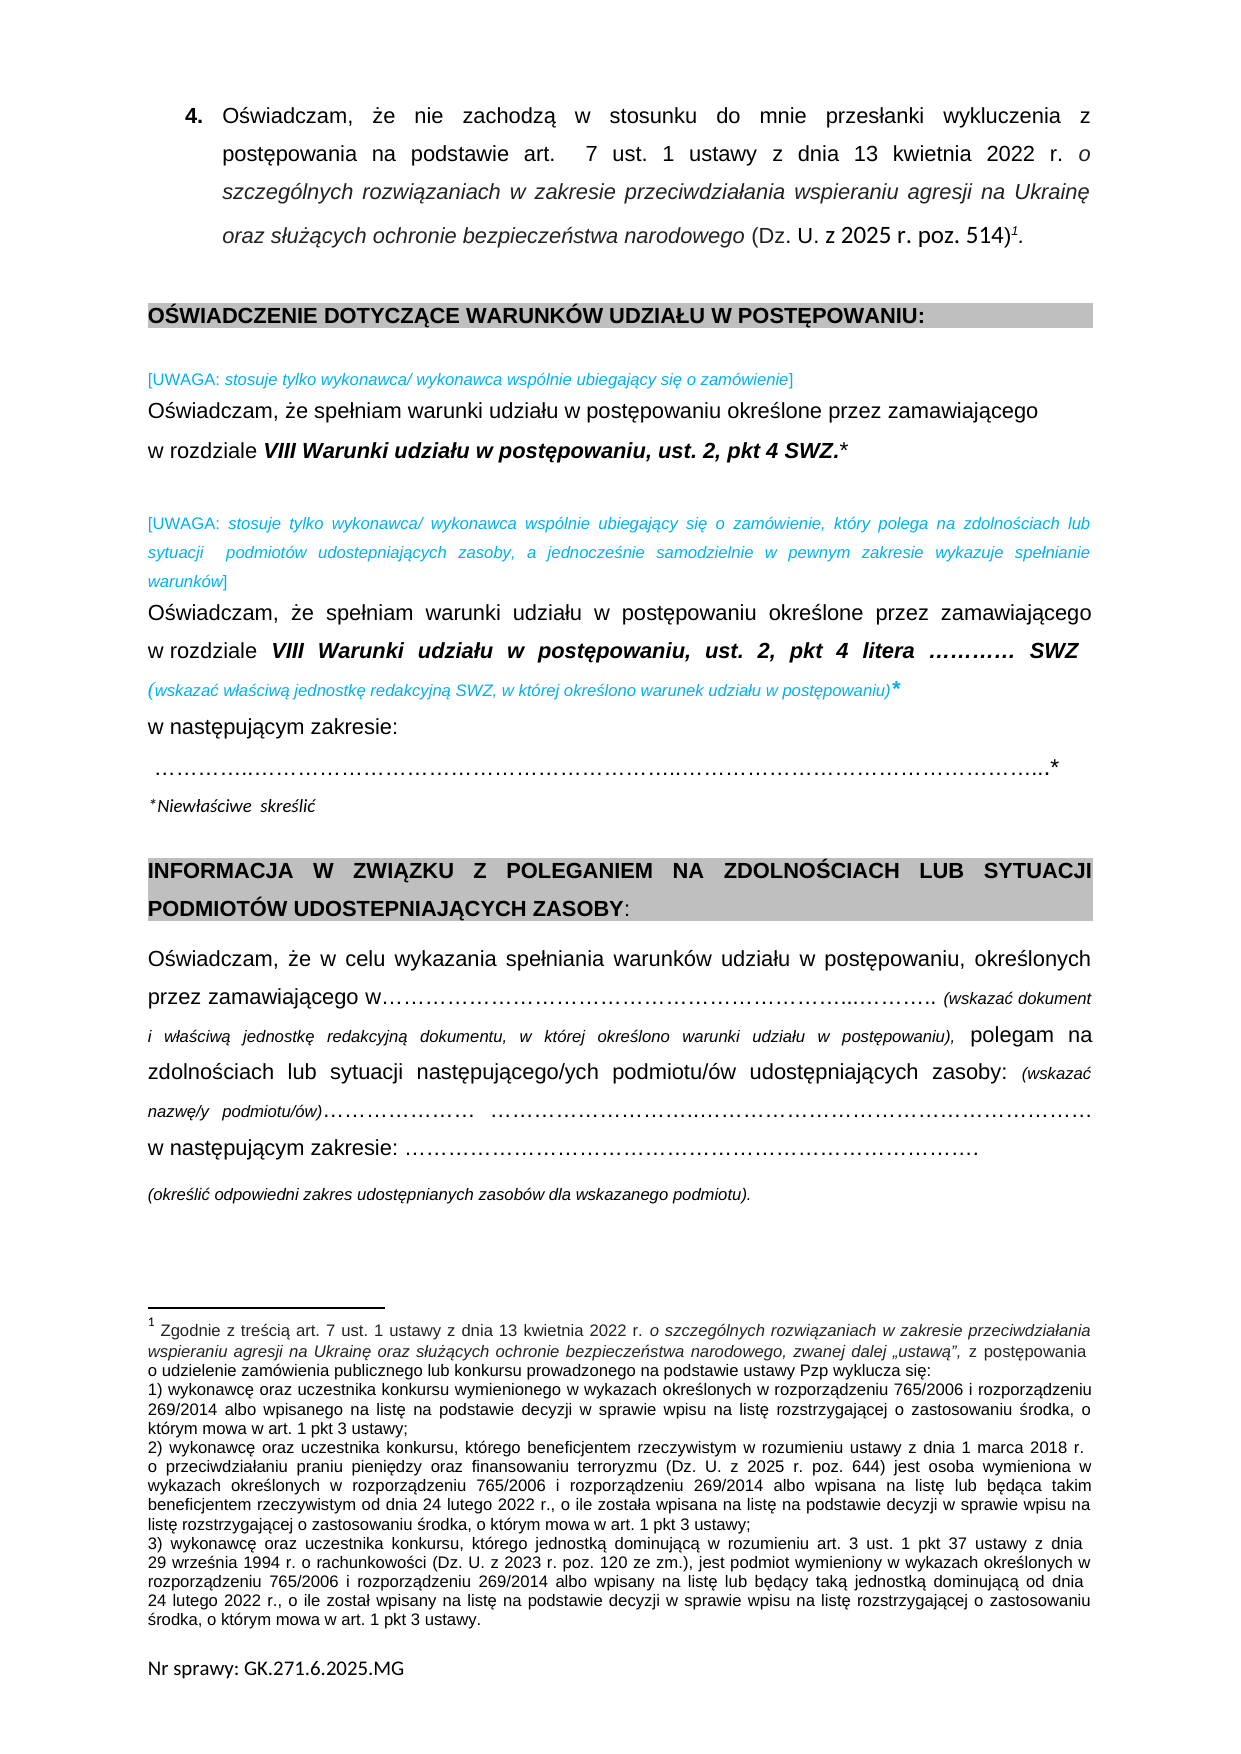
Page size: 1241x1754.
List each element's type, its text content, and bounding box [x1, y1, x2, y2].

text Oświadczam, że spełniam warunki udziału w postępowaniu określone przez zamawiającego w rozdziale VIII Warunki udziału w postępowaniu, ust. 2, pkt 4 litera ………… SWZ (wskazać właściwą jednostkę redakcyjną SWZ, w której określono warunek udziału w postępowaniu)* [148, 600, 1093, 701]
text INFORMACJA W ZWIĄZKU Z POLEGANIEM NA ZDOLNOŚCIACH LUB SYTUACJI PODMIOTÓW UDOSTEPNIAJĄCYCH ZASOBY: [148, 858, 1093, 921]
text w następującym zakresie: [148, 714, 1093, 739]
text Oświadczam, że spełniam warunki udziału w postępowaniu określone przez zamawiającego w rozdziale VIII Warunki udziału w postępowaniu, ust. 2, pkt 4 SWZ.* [148, 398, 1093, 463]
list Oświadczam, że nie zachodzą w stosunku do mnie przesłanki wykluczenia z postępowania na podstawie art. 7 ust. 1 ustawy z dnia 13 kwietnia 2022 r. o szczególnych rozwiązaniach w zakresie przeciwdziałania wspieraniu agresji na Ukrainę oraz służących ochronie bezpieczeństwa narodowego (Dz. U. z 2025 r. poz. 514). [185, 103, 1093, 250]
text OŚWIADCZENIE DOTYCZĄCE WARUNKÓW UDZIAŁU W POSTĘPOWANIU: [148, 303, 1093, 328]
text (określić odpowiedni zakres udostępnianych zasobów dla wskazanego podmiotu). [148, 1185, 1093, 1204]
text [UWAGA: stosuje tylko wykonawca/ wykonawca wspólnie ubiegający się o zamówienie, który polega na zdolnościach lub sytuacji podmiotów udostepniających zasoby, a jednocześnie samodzielnie w pewnym zakresie wykazuje spełnianie warunków] [148, 514, 1093, 591]
text …………..…………………………………………………..…………………………………………...* [148, 751, 1093, 780]
text *Niewłaściwe skreślić [148, 794, 1093, 817]
text [UWAGA: stosuje tylko wykonawca/ wykonawca wspólnie ubiegający się o zamówienie] [148, 369, 1093, 389]
text Oświadczam, że w celu wykazania spełniania warunków udziału w postępowaniu, określonych przez zamawiającego w………………………………………………………...……….. (wskazać dokument i właściwą jednostkę redakcyjną dokumentu, w której określono warunki udziału w postępowaniu), polegam na zdolnościach lub sytuacji następującego/ych podmiotu/ów udostępniających zasoby: (wskazać nazwę/y podmiotu/ów)………………… ………………………..……………………………………………… w następującym zakresie: ……………………………………………………………………. [148, 946, 1093, 1160]
